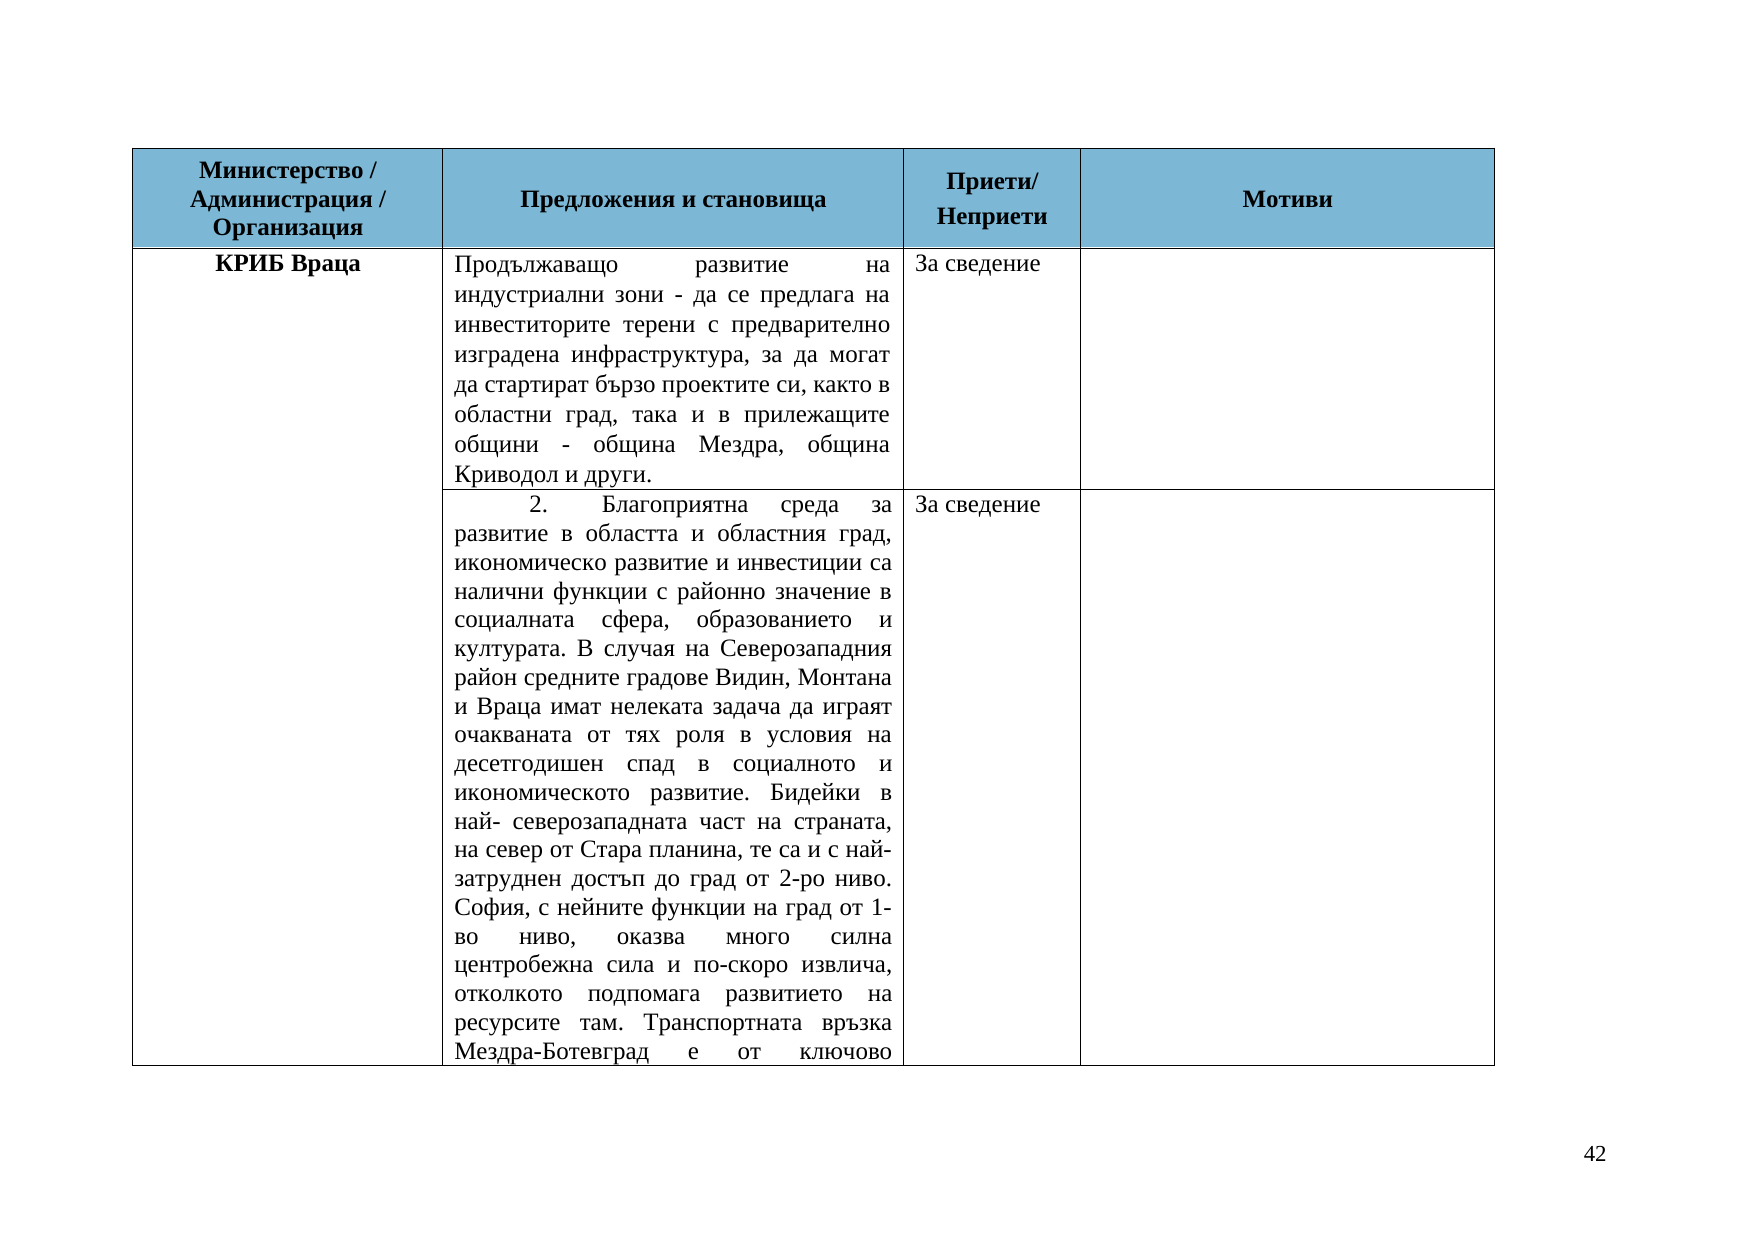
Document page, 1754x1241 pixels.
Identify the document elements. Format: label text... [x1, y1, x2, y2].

table_cell КРИБ Враца [133, 249, 442, 1064]
table_header Приети/ Неприети [904, 149, 1080, 247]
table_cell [1081, 490, 1494, 1064]
table_cell Продължаващо развитие на индустриални зони - да се предлага на инвеститорите терени с предварително изградена инфраструктура, за да могат да стартират бързо проектите си, както в областни град, така и в прилежащите общини - община Мездра, община Криводол и други. [443, 249, 903, 488]
table_cell [1081, 249, 1494, 488]
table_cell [443, 490, 903, 1064]
table_header Министерство / Администрация / Организация [133, 149, 442, 247]
table_header Мотиви [1081, 149, 1494, 247]
table_cell За сведение [904, 490, 1080, 1064]
table_cell За сведение [904, 249, 1080, 488]
table_header Предложения и становища [443, 149, 903, 247]
